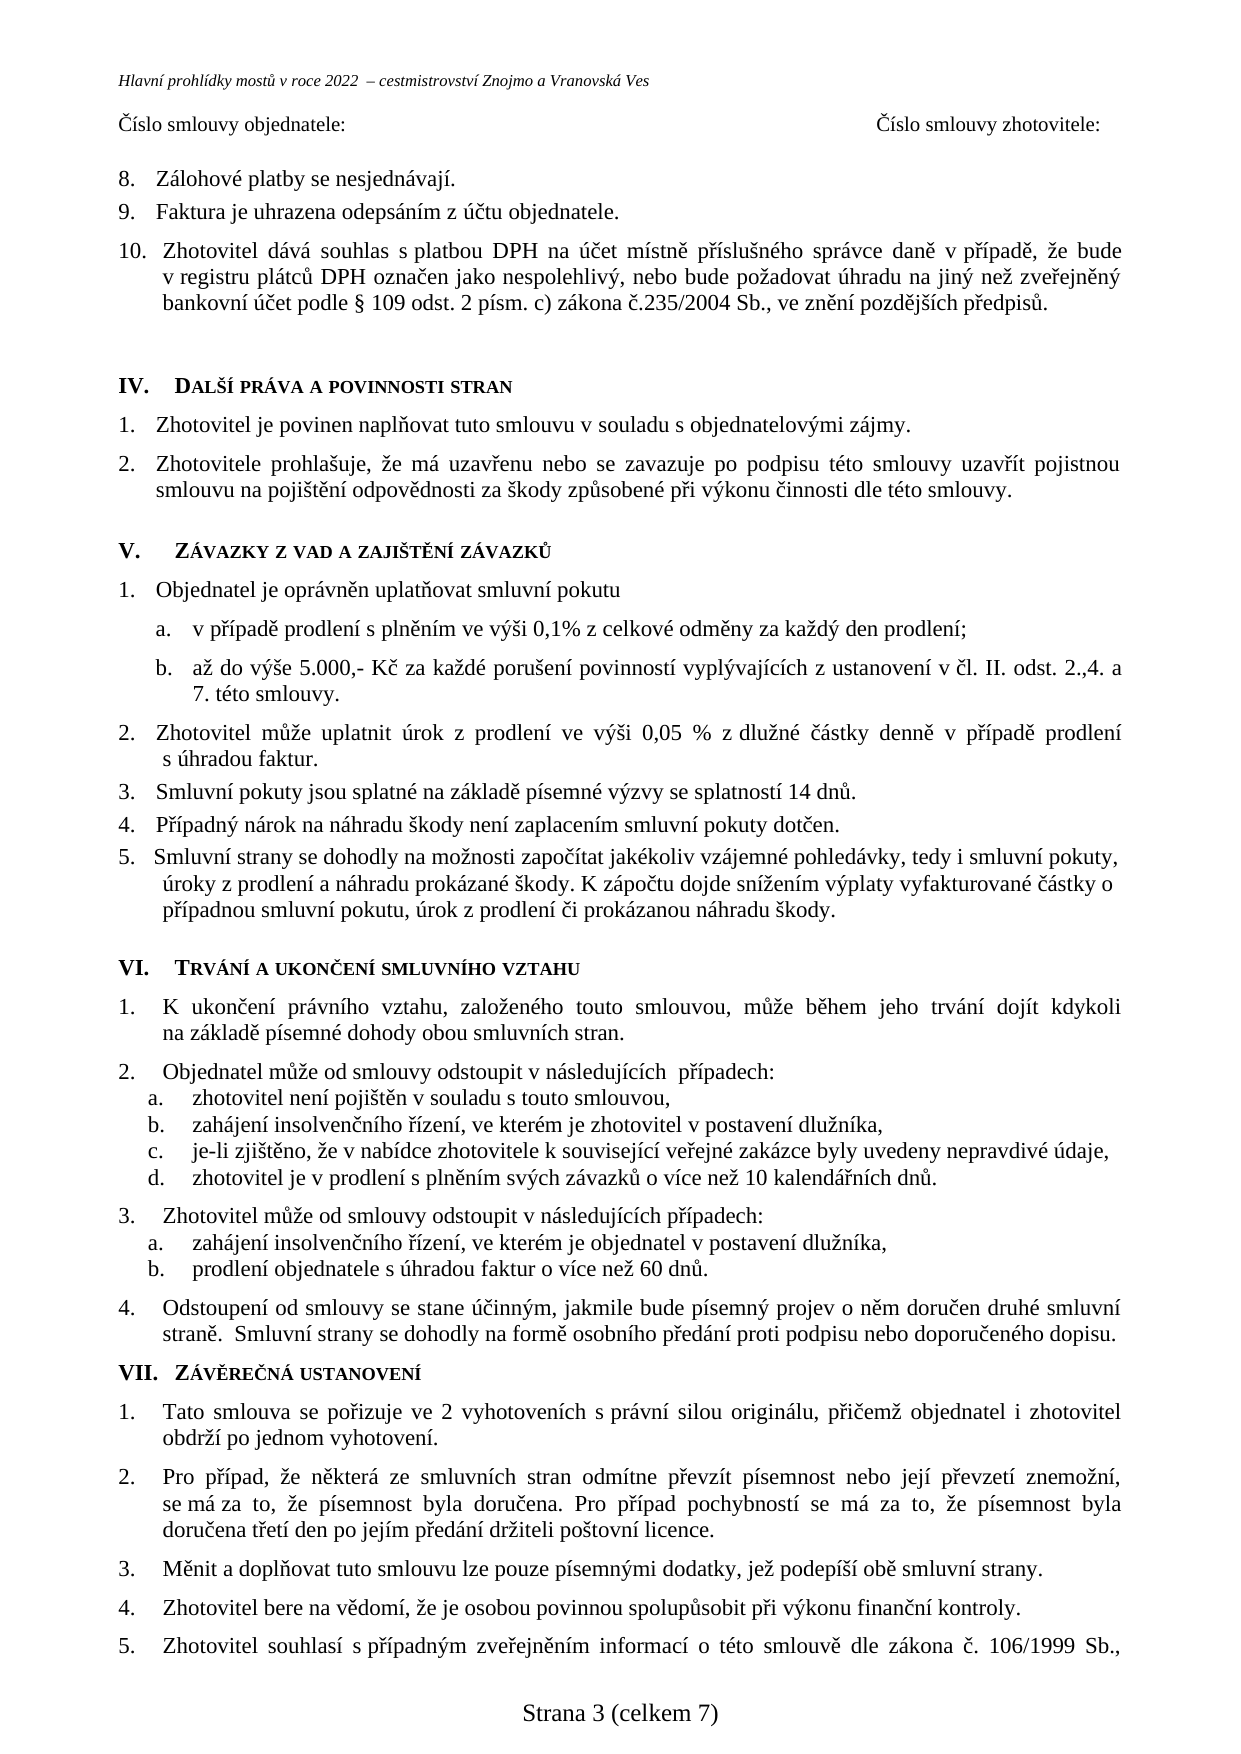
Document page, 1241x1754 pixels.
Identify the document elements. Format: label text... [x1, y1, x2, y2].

list Závazky z vad a zajištění závazků [118, 537, 1122, 564]
list Faktura je uhrazena odepsáním z účtu objednatele. [118, 198, 1122, 224]
list Závěrečná ustanovení [118, 1359, 1122, 1386]
list Měnit a doplňovat tuto smlouvu lze pouze písemnými dodatky, jež podepíší obě smluvní strany. [118, 1555, 1122, 1581]
list Trvání a ukončení smluvního vztahu [118, 954, 1122, 980]
list zhotovitel je v prodlení s plněním svých závazků o více než 10 kalendářních dnů. [148, 1163, 1122, 1190]
list Objednatel je oprávněn uplatňovat smluvní pokutu [118, 576, 1122, 603]
list Zhotovitel bere na vědomí, že je osobou povinnou spolupůsobit při výkonu finanční kontroly. [118, 1594, 1122, 1620]
list Smluvní pokuty jsou splatné na základě písemné výzvy se splatností 14 dnů. [118, 778, 1122, 804]
list Zhotovitel může od smlouvy odstoupit v následujících případech: [118, 1202, 1122, 1229]
list Odstoupení od smlouvy se stane účinným, jakmile bude písemný projev o něm doručen druhé smluvní straně. Smluvní strany se dohodly na formě osobního předání proti podpisu nebo doporučeného dopisu. [118, 1294, 1122, 1347]
list Pro případ, že některá ze smluvních stran odmítne převzít písemnost nebo její převzetí znemožní, se má za to, že písemnost byla doručena. Pro případ pochybností se má za to, že písemnost byla doručena třetí den po jejím předání držiteli poštovní licence. [118, 1463, 1122, 1542]
list Zhotovitele prohlašuje, že má uzavřenu nebo se zavazuje po podpisu této smlouvy uzavřít pojistnou smlouvu na pojištění odpovědnosti za škody způsobené při výkonu činnosti dle této smlouvy. [118, 450, 1122, 503]
list zhotovitel není pojištěn v souladu s touto smlouvou, [148, 1084, 1122, 1111]
list zahájení insolvenčního řízení, ve kterém je objednatel v postavení dlužníka, [148, 1229, 1122, 1255]
list Další práva a povinnosti stran [118, 372, 1122, 399]
list Zhotovitel dává souhlas s platbou DPH na účet místně příslušného správce daně v případě, že bude v registru plátců DPH označen jako nespolehlivý, nebo bude požadovat úhradu na jiný než zveřejněný bankovní účet podle § 109 odst. 2 písm. c) zákona č.235/2004 Sb., ve znění pozdějších předpisů. [118, 237, 1122, 316]
list Případný nárok na náhradu škody není zaplacením smluvní pokuty dotčen. [118, 811, 1122, 837]
list až do výše 5.000,- Kč za každé porušení povinností vyplývajících z ustanovení v čl. II. odst. 2.,4. a 7. této smlouvy. [155, 654, 1122, 707]
list Zálohové platby se nesjednávají. [118, 165, 1122, 192]
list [118, 1632, 1122, 1659]
list Tato smlouva se pořizuje ve 2 vyhotoveních s právní silou originálu, přičemž objednatel i zhotovitel obdrží po jednom vyhotovení. [118, 1398, 1122, 1451]
list je-li zjištěno, že v nabídce zhotovitele k související veřejné zakázce byly uvedeny nepravdivé údaje, [148, 1137, 1122, 1163]
list Smluvní strany se dohodly na možnosti započítat jakékoliv vzájemné pohledávky, tedy i smluvní pokuty, úroky z prodlení a náhradu prokázané škody. K zápočtu dojde snížením výplaty vyfakturované částky o případnou smluvní pokutu, úrok z prodlení či prokázanou náhradu škody. [118, 843, 1122, 922]
list zahájení insolvenčního řízení, ve kterém je zhotovitel v postavení dlužníka, [148, 1111, 1122, 1137]
list K ukončení právního vztahu, založeného touto smlouvou, může během jeho trvání dojít kdykoli na základě písemné dohody obou smluvních stran. [118, 993, 1122, 1046]
list Zhotovitel je povinen naplňovat tuto smlouvu v souladu s objednatelovými zájmy. [118, 411, 1122, 438]
list Objednatel může od smlouvy odstoupit v následujících případech: [118, 1058, 1122, 1084]
list v případě prodlení s plněním ve výši 0,1% z celkové odměny za každý den prodlení; [155, 615, 1122, 641]
list prodlení objednatele s úhradou faktur o více než 60 dnů. [148, 1255, 1122, 1281]
list Zhotovitel může uplatnit úrok z prodlení ve výši 0,05 % z dlužné částky denně v případě prodlení s úhradou faktur. [118, 719, 1122, 772]
